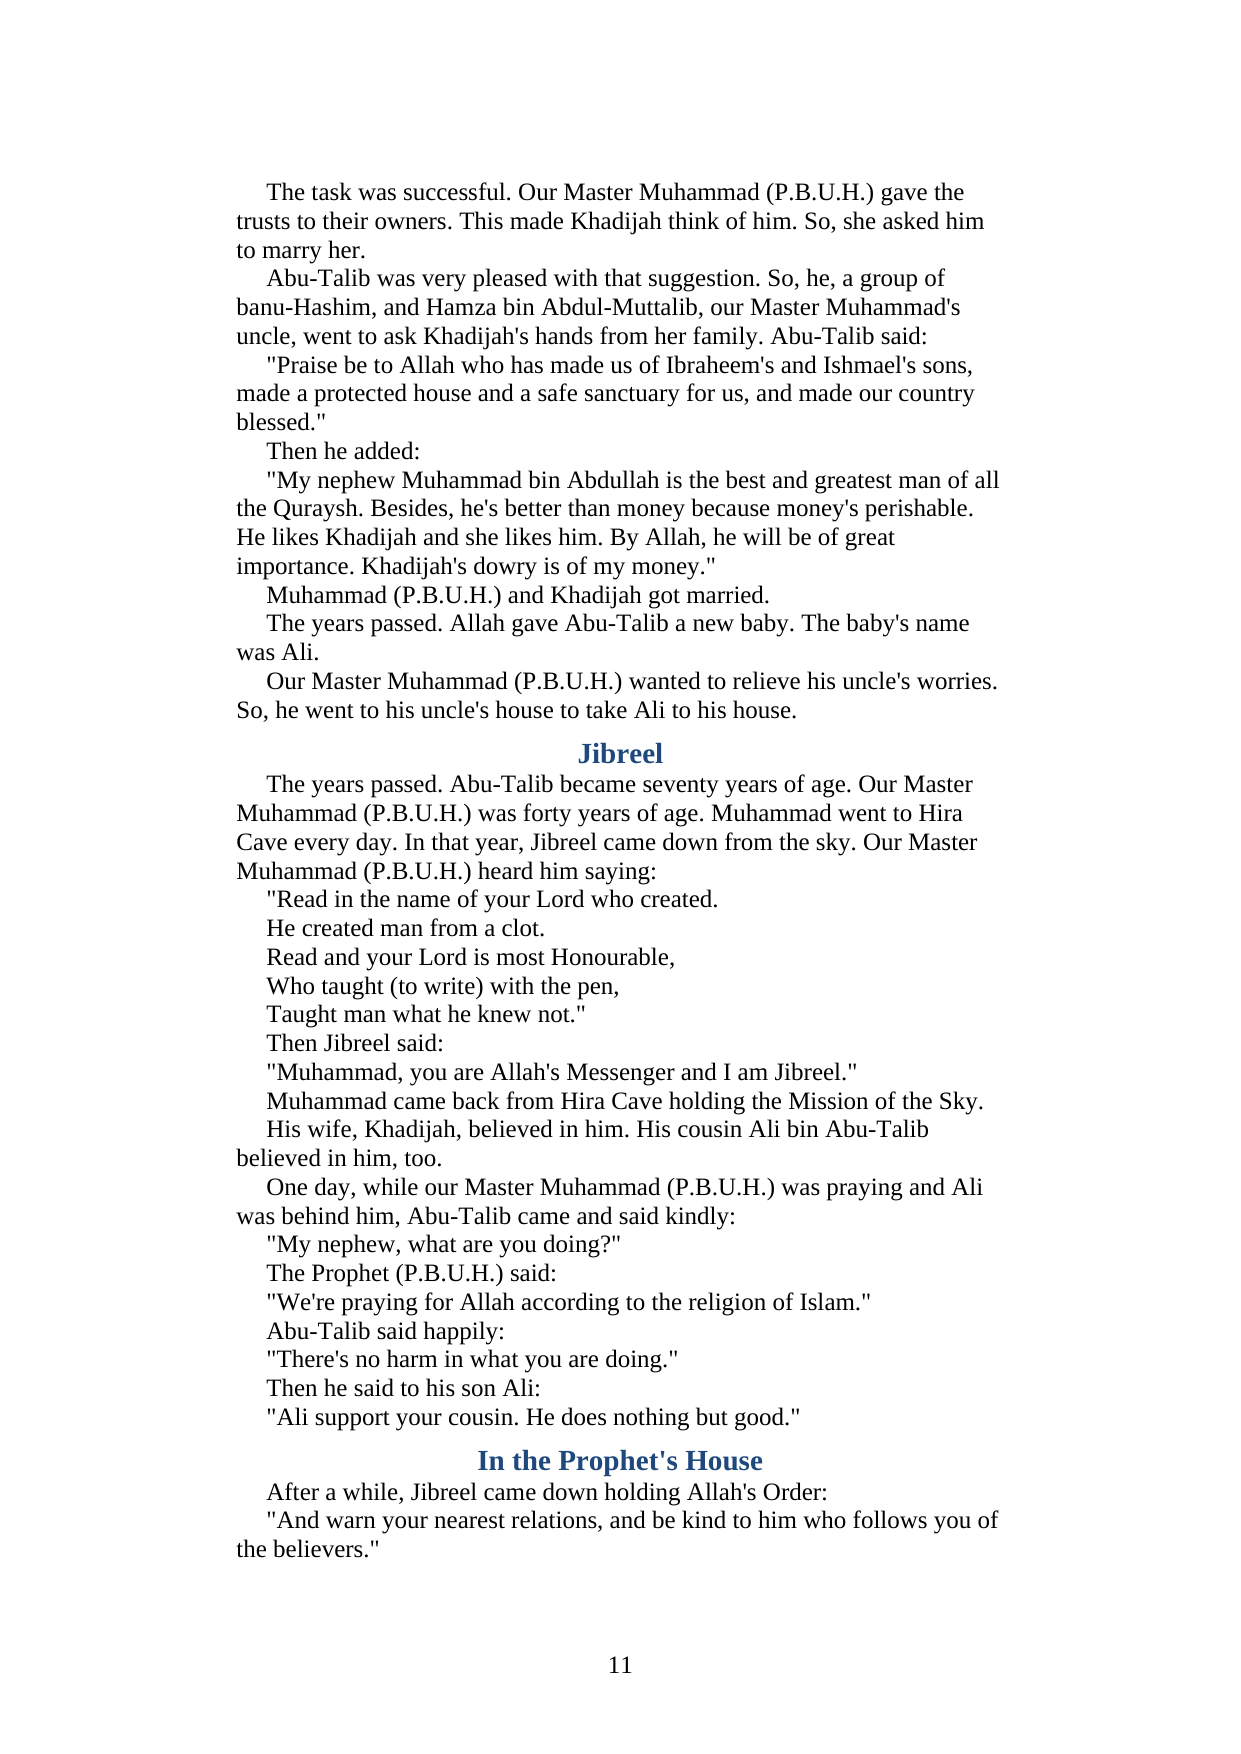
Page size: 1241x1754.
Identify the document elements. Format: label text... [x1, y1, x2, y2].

subtitle Jibreel [236, 736, 1004, 769]
text Then he said to his son Ali: [236, 1373, 1004, 1402]
text His wife, Khadijah, believed in him. His cousin Ali bin Abu-Talib believed in him, too. [236, 1114, 1004, 1172]
text Our Master Muhammad (P.B.U.H.) wanted to relieve his uncle's worries. So, he went to his uncle's house to take Ali to his house. [236, 666, 1004, 723]
text Read and your Lord is most Honourable, [236, 942, 1004, 971]
text "Read in the name of your Lord who created. [236, 884, 1004, 913]
text "My nephew, what are you doing?" [236, 1229, 1004, 1258]
text "Ali support your cousin. He does nothing but good." [236, 1402, 1004, 1431]
text "My nephew Muhammad bin Abdullah is the best and greatest man of all the Quraysh. Besides, he's better than money because money's perishable. He likes Khadijah and she likes him. By Allah, he will be of great importance. Khadijah's dowry is of my money." [236, 465, 1004, 580]
text "Muhammad, you are Allah's Messenger and I am Jibreel." [236, 1057, 1004, 1086]
text The years passed. Allah gave Abu-Talib a new baby. The baby's name was Ali. [236, 608, 1004, 666]
text Abu-Talib said happily: [236, 1316, 1004, 1344]
text Who taught (to write) with the pen, [236, 971, 1004, 999]
text The years passed. Abu-Talib became seventy years of age. Our Master Muhammad (P.B.U.H.) was forty years of age. Muhammad went to Hira Cave every day. In that year, Jibreel came down from the sky. Our Master Muhammad (P.B.U.H.) heard him saying: [236, 769, 1004, 884]
text Abu-Talib was very pleased with that suggestion. So, he, a group of banu-Hashim, and Hamza bin Abdul-Muttalib, our Master Muhammad's uncle, went to ask Khadijah's hands from her family. Abu-Talib said: [236, 263, 1004, 350]
text The task was successful. Our Master Muhammad (P.B.U.H.) gave the trusts to their owners. This made Khadijah think of him. So, she asked him to marry her. [236, 177, 1004, 263]
text "There's no harm in what you are doing." [236, 1344, 1004, 1373]
text One day, while our Master Muhammad (P.B.U.H.) was praying and Ali was behind him, Abu-Talib came and said kindly: [236, 1172, 1004, 1229]
text Muhammad came back from Hira Cave holding the Mission of the Sky. [236, 1086, 1004, 1114]
text "And warn your nearest relations, and be kind to him who follows you of the believers." [236, 1506, 1004, 1563]
subtitle In the Prophet's House [236, 1443, 1004, 1477]
text Muhammad (P.B.U.H.) and Khadijah got married. [236, 580, 1004, 608]
text He created man from a clot. [236, 913, 1004, 942]
text "We're praying for Allah according to the religion of Islam." [236, 1287, 1004, 1316]
text Taught man what he knew not." [236, 999, 1004, 1028]
text After a while, Jibreel came down holding Allah's Order: [236, 1477, 1004, 1506]
text Then Jibreel said: [236, 1028, 1004, 1057]
text "Praise be to Allah who has made us of Ibraheem's and Ishmael's sons, made a protected house and a safe sanctuary for us, and made our country blessed." [236, 350, 1004, 436]
text The Prophet (P.B.U.H.) said: [236, 1258, 1004, 1287]
text Then he added: [236, 436, 1004, 465]
